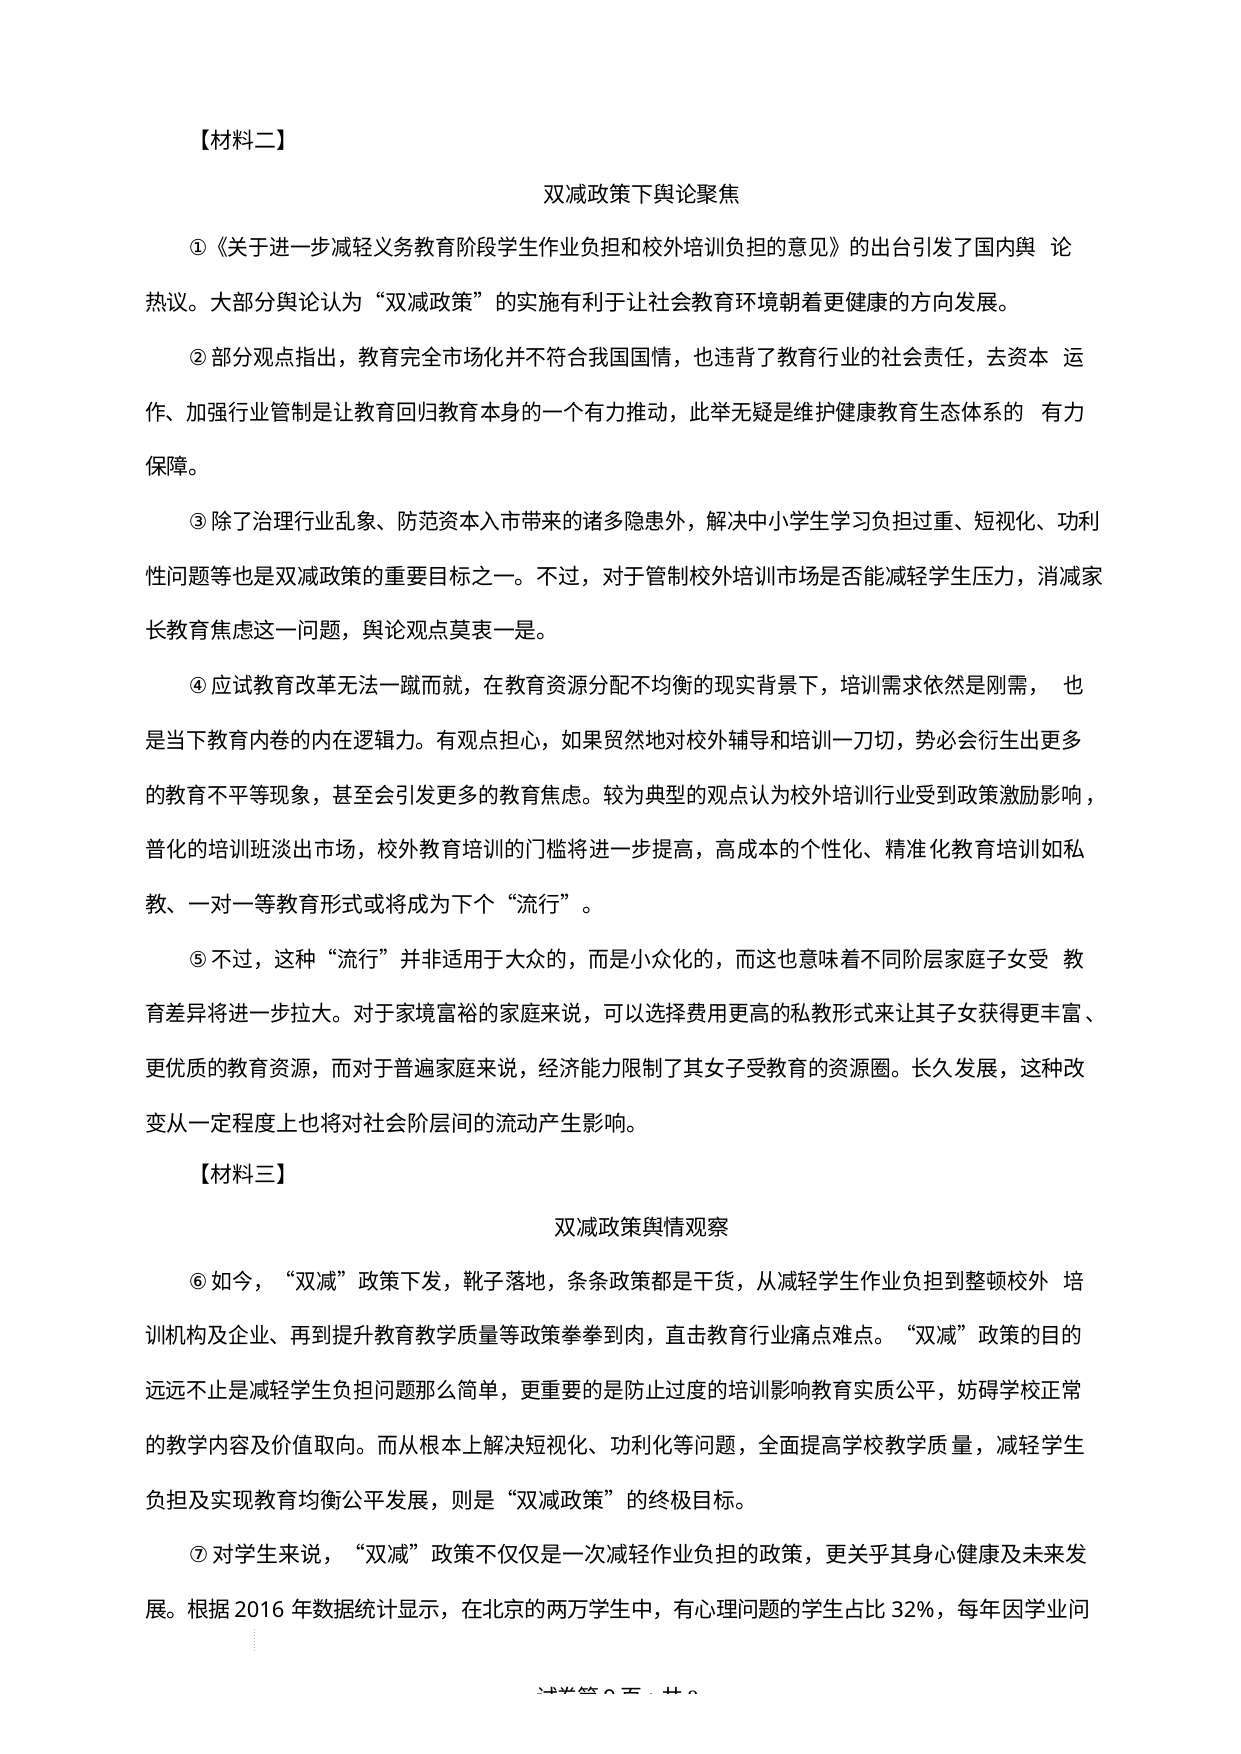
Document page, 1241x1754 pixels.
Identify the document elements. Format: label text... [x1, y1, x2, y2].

text 【材料二】 [188, 123, 1117, 155]
text 双减政策下舆论聚焦 [543, 177, 1117, 208]
text ②部分观点指出，教育完全市场化并不符合我国国情，也违背了教育行业的社会责任，去资本 运作、加强行业管制是让教育回归教育本身的一个有力推动，此举无疑是维护健康教育生态体系的 有力保障。 [145, 340, 1085, 481]
text 双减政策舆情观察 [186, 1210, 1097, 1242]
text ⑥如今，“双减”政策下发，靴子落地，条条政策都是干货，从减轻学生作业负担到整顿校外 培训机构及企业、再到提升教育教学质量等政策拳拳到肉，直击教育行业痛点难点。“双减”政策的目的远远不止是减轻学生负担问题那么简单，更重要的是防止过度的培训影响教育实质公平，妨碍学校正常的教学内容及价值取向。而从根本上解决短视化、功利化等问题，全面提高学校教学质量，减轻学生负担及实现教育均衡公平发展，则是“双减政策”的终极目标。 [145, 1264, 1085, 1514]
text ①《关于进一步减轻义务教育阶段学生作业负担和校外培训负担的意见》的出台引发了国内舆 论热议。大部分舆论认为“双减政策”的实施有利于让社会教育环境朝着更健康的方向发展。 [145, 230, 1085, 317]
text ④应试教育改革无法一蹴而就，在教育资源分配不均衡的现实背景下，培训需求依然是刚需， 也是当下教育内卷的内在逻辑力。有观点担心，如果贸然地对校外辅导和培训一刀切，势必会衍生出更多的教育不平等现象，甚至会引发更多的教育焦虑。较为典型的观点认为校外培训行业受到政策激励影响，普化的培训班淡出市场，校外教育培训的门槛将进一步提高，高成本的个性化、精准化教育培训如私教、一对一等教育形式或将成为下个“流行”。 [145, 668, 1085, 919]
text 【材料三】 [188, 1161, 1117, 1188]
text ③除了治理行业乱象、防范资本入市带来的诸多隐患外，解决中小学生学习负担过重、短视化、功利性问题等也是双减政策的重要目标之一。不过，对于管制校外培训市场是否能减轻学生压力，消减家长教育焦虑这一问题，舆论观点莫衷一是。 [145, 504, 1107, 645]
text ⑤不过，这种“流行”并非适用于大众的，而是小众化的，而这也意味着不同阶层家庭子女受 教育差异将进一步拉大。对于家境富裕的家庭来说，可以选择费用更高的私教形式来让其子女获得更丰富、更优质的教育资源，而对于普遍家庭来说，经济能力限制了其女子受教育的资源圈。长久发展，这种改变从一定程度上也将对社会阶层间的流动产生影响。 [145, 942, 1085, 1137]
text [145, 1537, 1091, 1624]
